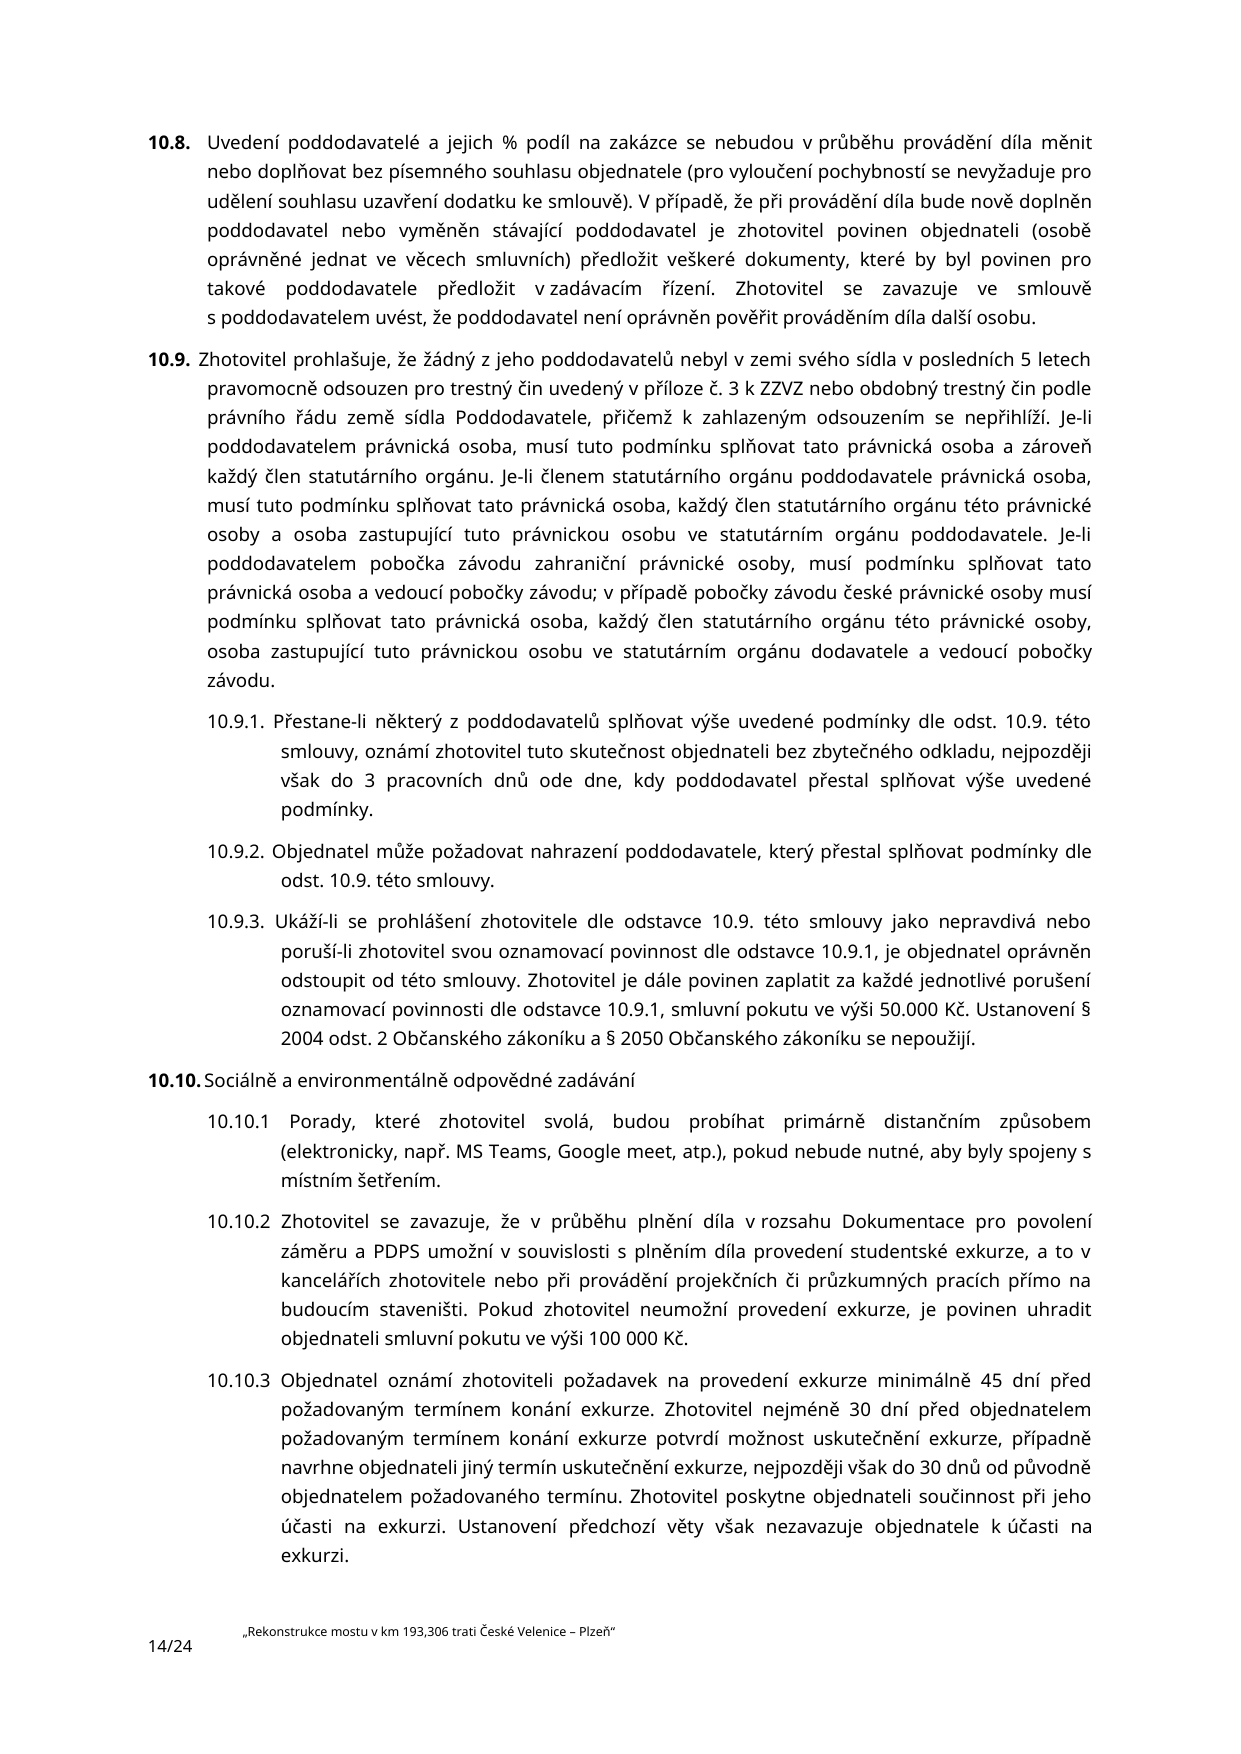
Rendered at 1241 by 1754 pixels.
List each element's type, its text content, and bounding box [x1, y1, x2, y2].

text 10.10.3 Objednatel oznámí zhotoviteli požadavek na provedení exkurze minimálně 45 dní před požadovaným termínem konání exkurze. Zhotovitel nejméně 30 dní před objednatelem požadovaným termínem konání exkurze potvrdí možnost uskutečnění exkurze, případně navrhne objednateli jiný termín uskutečnění exkurze, nejpozději však do 30 dnů od původně objednatelem požadovaného termínu. Zhotovitel poskytne objednateli součinnost při jeho účasti na exkurzi. Ustanovení předchozí věty však nezavazuje objednatele k účasti na exkurzi. [207, 1364, 1092, 1568]
text 10.9.2. Objednatel může požadovat nahrazení poddodavatele, který přestal splňovat podmínky dle odst. 10.9. této smlouvy. [207, 835, 1092, 893]
text 10.8. Uvedení poddodavatelé a jejich % podíl na zakázce se nebudou v průběhu provádění díla měnit nebo doplňovat bez písemného souhlasu objednatele (pro vyloučení pochybností se nevyžaduje pro udělení souhlasu uzavření dodatku ke smlouvě). V případě, že při provádění díla bude nově doplněn poddodavatel nebo vyměněn stávající poddodavatel je zhotovitel povinen objednateli (osobě oprávněné jednat ve věcech smluvních) předložit veškeré dokumenty, které by byl povinen pro takové poddodavatele předložit v zadávacím řízení. Zhotovitel se zavazuje ve smlouvě s poddodavatelem uvést, že poddodavatel není oprávněn pověřit prováděním díla další osobu. [148, 126, 1092, 331]
text 10.10. Sociálně a environmentálně odpovědné zadávání [148, 1064, 1092, 1093]
text 10.10.2 Zhotovitel se zavazuje, že v průběhu plnění díla v rozsahu Dokumentace pro povolení záměru a PDPS umožní v souvislosti s plněním díla provedení studentské exkurze, a to v kancelářích zhotovitele nebo při provádění projekčních či průzkumných pracích přímo na budoucím staveništi. Pokud zhotovitel neumožní provedení exkurze, je povinen uhradit objednateli smluvní pokutu ve výši 100 000 Kč. [207, 1206, 1092, 1351]
text 10.9.1. Přestane-li některý z poddodavatelů splňovat výše uvedené podmínky dle odst. 10.9. této smlouvy, oznámí zhotovitel tuto skutečnost objednateli bez zbytečného odkladu, nejpozději však do 3 pracovních dnů ode dne, kdy poddodavatel přestal splňovat výše uvedené podmínky. [207, 706, 1092, 822]
text 10.9.3. Ukáží-li se prohlášení zhotovitele dle odstavce 10.9. této smlouvy jako nepravdivá nebo poruší-li zhotovitel svou oznamovací povinnost dle odstavce 10.9.1, je objednatel oprávněn odstoupit od této smlouvy. Zhotovitel je dále povinen zaplatit za každé jednotlivé porušení oznamovací povinnosti dle odstavce 10.9.1, smluvní pokutu ve výši 50.000 Kč. Ustanovení § 2004 odst. 2 Občanského zákoníku a § 2050 Občanského zákoníku se nepoužijí. [207, 906, 1092, 1051]
text 10.10.1 Porady, které zhotovitel svolá, budou probíhat primárně distančním způsobem (elektronicky, např. MS Teams, Google meet, atp.), pokud nebude nutné, aby byly spojeny s místním šetřením. [207, 1106, 1092, 1193]
text 10.9. Zhotovitel prohlašuje, že žádný z jeho poddodavatelů nebyl v zemi svého sídla v posledních 5 letech pravomocně odsouzen pro trestný čin uvedený v příloze č. 3 k ZZVZ nebo obdobný trestný čin podle právního řádu země sídla Poddodavatele, přičemž k zahlazeným odsouzením se nepřihlíží. Je-li poddodavatelem právnická osoba, musí tuto podmínku splňovat tato právnická osoba a zároveň každý člen statutárního orgánu. Je-li členem statutárního orgánu poddodavatele právnická osoba, musí tuto podmínku splňovat tato právnická osoba, každý člen statutárního orgánu této právnické osoby a osoba zastupující tuto právnickou osobu ve statutárním orgánu poddodavatele. Je-li poddodavatelem pobočka závodu zahraniční právnické osoby, musí podmínku splňovat tato právnická osoba a vedoucí pobočky závodu; v případě pobočky závodu české právnické osoby musí podmínku splňovat tato právnická osoba, každý člen statutárního orgánu této právnické osoby, osoba zastupující tuto právnickou osobu ve statutárním orgánu dodavatele a vedoucí pobočky závodu. [148, 343, 1092, 693]
